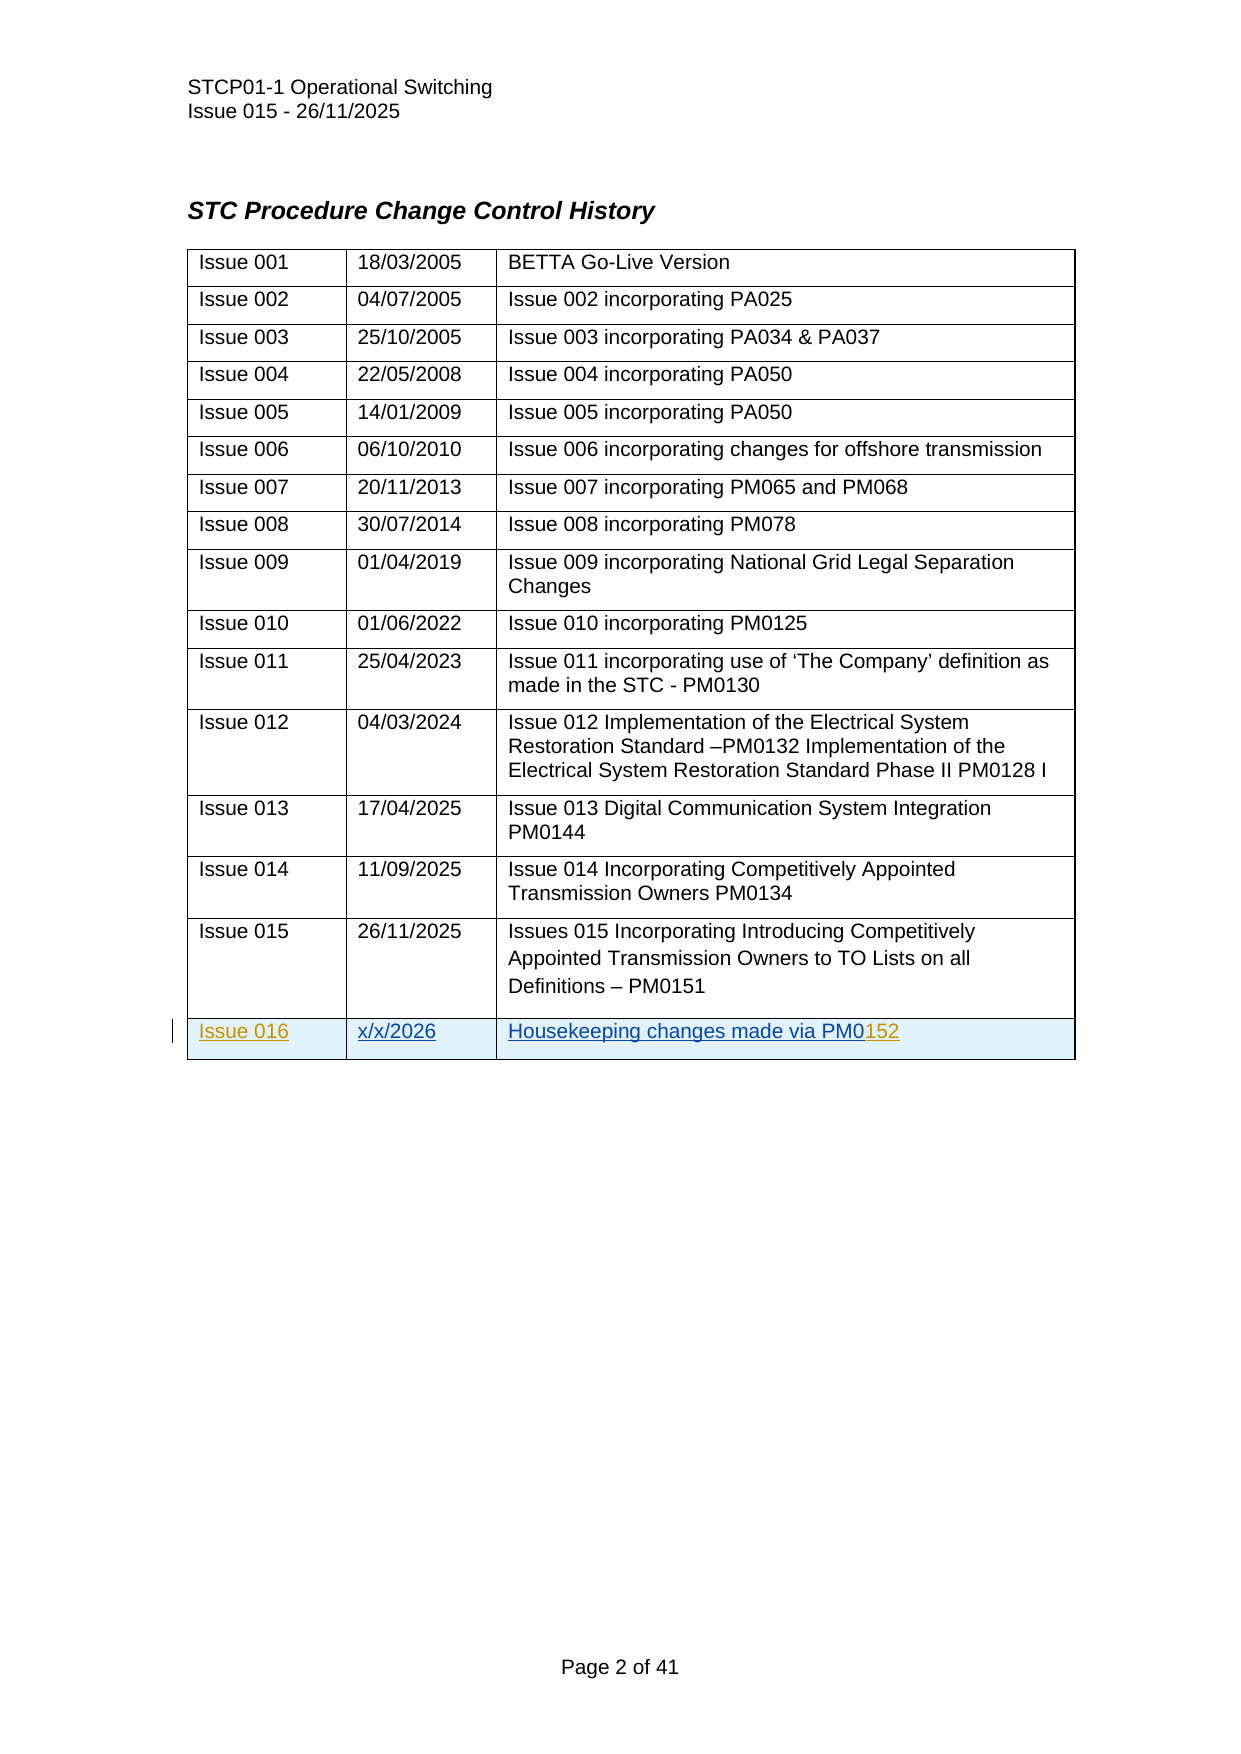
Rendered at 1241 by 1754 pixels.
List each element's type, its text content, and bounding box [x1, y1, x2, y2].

table_cell 01/06/2022 [347, 611, 496, 648]
table_cell 01/04/2019 [347, 550, 496, 610]
table_cell Issue 003 [188, 325, 346, 361]
table_cell Issue 014 Incorporating Competitively Appointed Transmission Owners PM0134 [497, 857, 1074, 917]
table_cell Issue 013 [188, 796, 346, 856]
table_header BETTA Go-Live Version [497, 250, 1074, 286]
table_cell 26/11/2025 [347, 919, 496, 1018]
table_cell 04/03/2024 [347, 710, 496, 794]
table_cell Issue 011 [188, 649, 346, 709]
table_cell Issue 007 [188, 475, 346, 511]
table_cell 06/10/2010 [347, 437, 496, 474]
table_cell Issue 002 incorporating PA025 [497, 287, 1074, 324]
table_cell 17/04/2025 [347, 796, 496, 856]
table_cell Issue 003 incorporating PA034 & PA037 [497, 325, 1074, 361]
table_cell Issue 004 [188, 362, 346, 399]
table_cell Issue 010 [188, 611, 346, 648]
table_cell Issue 002 [188, 287, 346, 324]
table_cell Issue 007 incorporating PM065 and PM068 [497, 475, 1074, 511]
table_cell 11/09/2025 [347, 857, 496, 917]
table_cell 25/04/2023 [347, 649, 496, 709]
table_cell Issue 013 Digital Communication System Integration PM0144 [497, 796, 1074, 856]
table_cell Issue 004 incorporating PA050 [497, 362, 1074, 399]
table_cell 22/05/2008 [347, 362, 496, 399]
table_cell Issue 015 [188, 919, 346, 1018]
table_cell Issue 014 [188, 857, 346, 917]
table_header 18/03/2005 [347, 250, 496, 286]
table_cell Issue 010 incorporating PM0125 [497, 611, 1074, 648]
table_cell Issue 009 [188, 550, 346, 610]
table_cell Issue 012 [188, 710, 346, 794]
table_cell Issue 005 incorporating PA050 [497, 400, 1074, 436]
table_header Issue 001 [188, 250, 346, 286]
table_cell 25/10/2005 [347, 325, 496, 361]
table_cell Issue 011 incorporating use of ‘The Company’ definition as made in the STC - PM0130 [497, 649, 1074, 709]
table_cell Issue 008 incorporating PM078 [497, 512, 1074, 549]
table_cell Issues 015 Incorporating Introducing Competitively Appointed Transmission Owners to TO Lists on all Definitions – PM0151 [497, 919, 1074, 1018]
table_cell Issue 006 [188, 437, 346, 474]
text STC Procedure Change Control History [187, 196, 1053, 225]
table_cell Issue 012 Implementation of the Electrical System Restoration Standard –PM0132 Implementation of the Electrical System Restoration Standard Phase II PM0128 I [497, 710, 1074, 794]
table_cell 14/01/2009 [347, 400, 496, 436]
table_cell Issue 006 incorporating changes for offshore transmission [497, 437, 1074, 474]
table_cell 20/11/2013 [347, 475, 496, 511]
table_cell 04/07/2005 [347, 287, 496, 324]
table_cell Issue 005 [188, 400, 346, 436]
table_cell Issue 009 incorporating National Grid Legal Separation Changes [497, 550, 1074, 610]
table_cell 30/07/2014 [347, 512, 496, 549]
table_cell Issue 008 [188, 512, 346, 549]
